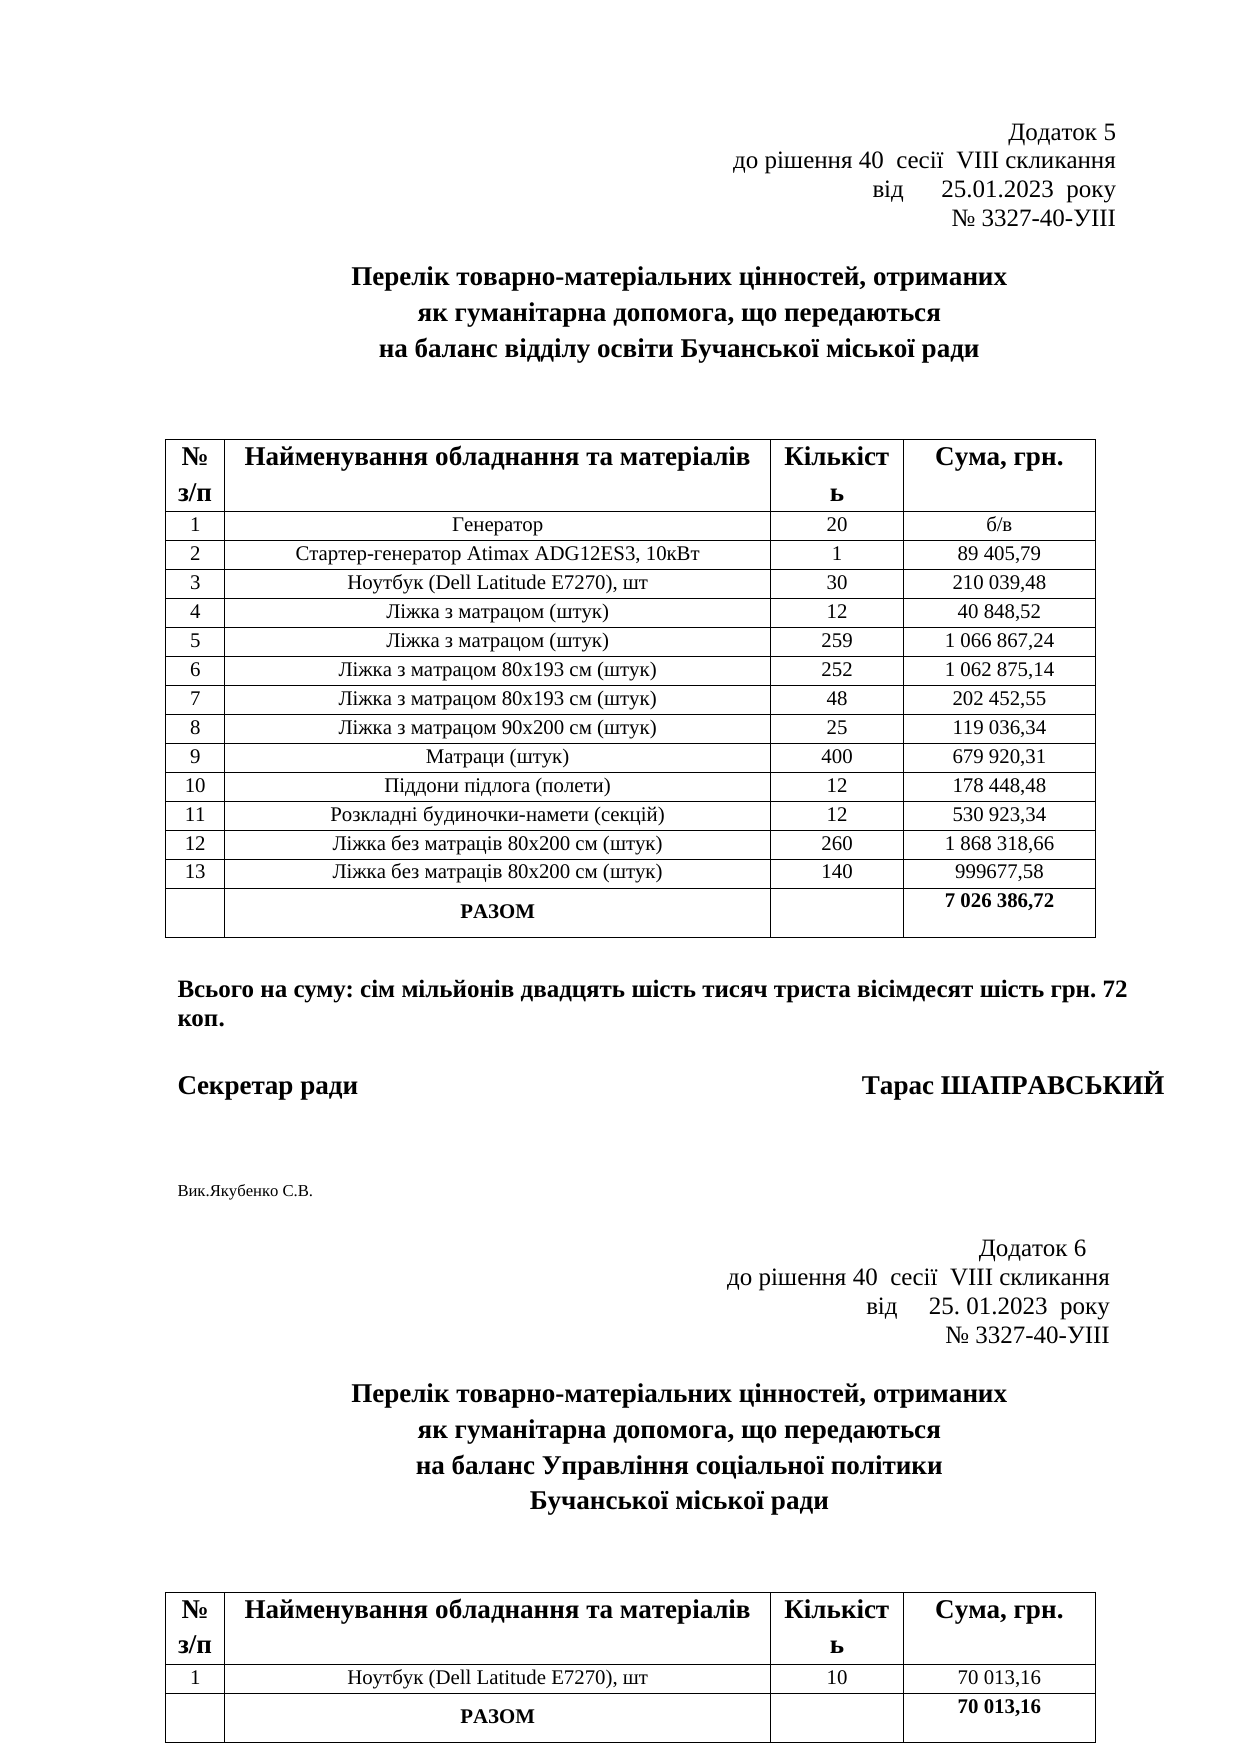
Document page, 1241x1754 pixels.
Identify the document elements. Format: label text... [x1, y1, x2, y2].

table_cell 10 [771, 1665, 903, 1692]
text Додаток 6 [177, 1233, 1181, 1262]
table_cell 530 923,34 [904, 802, 1095, 829]
table_cell 48 [771, 686, 903, 714]
table_cell Ноутбук (Dell Latitude E7270), шт [225, 1665, 770, 1692]
table_cell Ноутбук (Dell Latitude E7270), шт [225, 570, 770, 598]
table_cell б/в [904, 512, 1095, 540]
table_cell Ліжка з матрацом 90х200 см (штук) [225, 715, 770, 743]
table_cell 70 013,16 [904, 1694, 1095, 1742]
table_cell 10 [166, 773, 224, 801]
table_header № з/п [166, 1593, 224, 1663]
table_cell [166, 1694, 224, 1742]
table_cell 210 039,48 [904, 570, 1095, 598]
table_cell 12 [166, 831, 224, 858]
table_cell Додаток 5 до рішення 40 сесії VІІІ скликання від 25.01.2023 року № 3327-40-УІІІ [177, 89, 1127, 260]
table_cell Стартер-генератор Atimax ADG12ES3, 10кВт [225, 541, 770, 569]
table_header Найменування обладнання та матеріалів [225, 440, 770, 511]
table_cell 259 [771, 628, 903, 656]
table_cell [166, 889, 224, 937]
text Перелік товарно-матеріальних цінностей, отриманих [177, 260, 1181, 292]
table_header Сума, грн. [904, 1593, 1095, 1663]
table_cell Ліжка з матрацом (штук) [225, 599, 770, 627]
table_cell 7 026 386,72 [904, 889, 1095, 937]
table_cell 12 [771, 599, 903, 627]
table_cell 1 [166, 1665, 224, 1692]
text Секретар ради Тарас ШАПРАВСЬКИЙ [177, 1069, 1181, 1100]
table_cell РАЗОМ [225, 1694, 770, 1742]
table_cell Ліжка з матрацом 80х193 см (штук) [225, 657, 770, 685]
table_cell Розкладні будиночки-намети (секцій) [225, 802, 770, 829]
table_header до рішення 40 сесії VІІІ скликання від 25. 01.2023 року № 3327-40-УІІІ [177, 1262, 1121, 1377]
table_cell 89 405,79 [904, 541, 1095, 569]
table_cell Ліжка з матрацом (штук) [225, 628, 770, 656]
table_cell 140 [771, 860, 903, 887]
text як гуманітарна допомога, що передаються [177, 1413, 1181, 1444]
table_cell 13 [166, 860, 224, 887]
table_header Найменування обладнання та матеріалів [225, 1593, 770, 1663]
text Перелік товарно-матеріальних цінностей, отриманих [177, 1377, 1181, 1408]
table_cell 999677,58 [904, 860, 1095, 887]
table_header Кількість [771, 1593, 903, 1663]
table_cell 178 448,48 [904, 773, 1095, 801]
table_cell Піддони підлога (полети) [225, 773, 770, 801]
table_cell Ліжка без матраців 80х200 см (штук) [225, 860, 770, 887]
table_cell 11 [166, 802, 224, 829]
table_cell Матраци (штук) [225, 744, 770, 772]
table_cell 12 [771, 802, 903, 829]
table_cell 30 [771, 570, 903, 598]
table_cell 1 868 318,66 [904, 831, 1095, 858]
table_cell 8 [166, 715, 224, 743]
table_cell [771, 889, 903, 937]
table_cell 2 [166, 541, 224, 569]
table_cell 252 [771, 657, 903, 685]
table_cell Ліжка з матрацом 80х193 см (штук) [225, 686, 770, 714]
table_cell 70 013,16 [904, 1665, 1095, 1692]
table_cell 202 452,55 [904, 686, 1095, 714]
table_cell 6 [166, 657, 224, 685]
text Вик.Якубенко С.В. [177, 1181, 1181, 1200]
table_cell 1 [771, 541, 903, 569]
table_cell 260 [771, 831, 903, 858]
table_cell 7 [166, 686, 224, 714]
table_cell 20 [771, 512, 903, 540]
table_cell 119 036,34 [904, 715, 1095, 743]
table_cell 9 [166, 744, 224, 772]
table_header Сума, грн. [904, 440, 1095, 511]
table_cell РАЗОМ [225, 889, 770, 937]
table_cell 1 066 867,24 [904, 628, 1095, 656]
table_cell 1 062 875,14 [904, 657, 1095, 685]
table_cell 4 [166, 599, 224, 627]
table_header № з/п [166, 440, 224, 511]
table_cell 12 [771, 773, 903, 801]
table_header Кількість [771, 440, 903, 511]
text на баланс відділу освіти Бучанської міської ради [177, 332, 1181, 363]
text на баланс Управління соціальної політики [177, 1449, 1181, 1480]
table_cell 400 [771, 744, 903, 772]
table_cell 3 [166, 570, 224, 598]
text як гуманітарна допомога, що передаються [177, 296, 1181, 327]
table_cell Ліжка без матраців 80х200 см (штук) [225, 831, 770, 858]
table_cell 5 [166, 628, 224, 656]
table_cell 679 920,31 [904, 744, 1095, 772]
table_cell Генератор [225, 512, 770, 540]
table_cell 25 [771, 715, 903, 743]
text Бучанської міської ради [177, 1484, 1181, 1516]
table_cell [771, 1694, 903, 1742]
text Всього на суму: сім мільйонів двадцять шість тисяч триста вісімдесят шість грн. 72 коп. [177, 974, 1181, 1031]
table_cell 40 848,52 [904, 599, 1095, 627]
table_cell 1 [166, 512, 224, 540]
